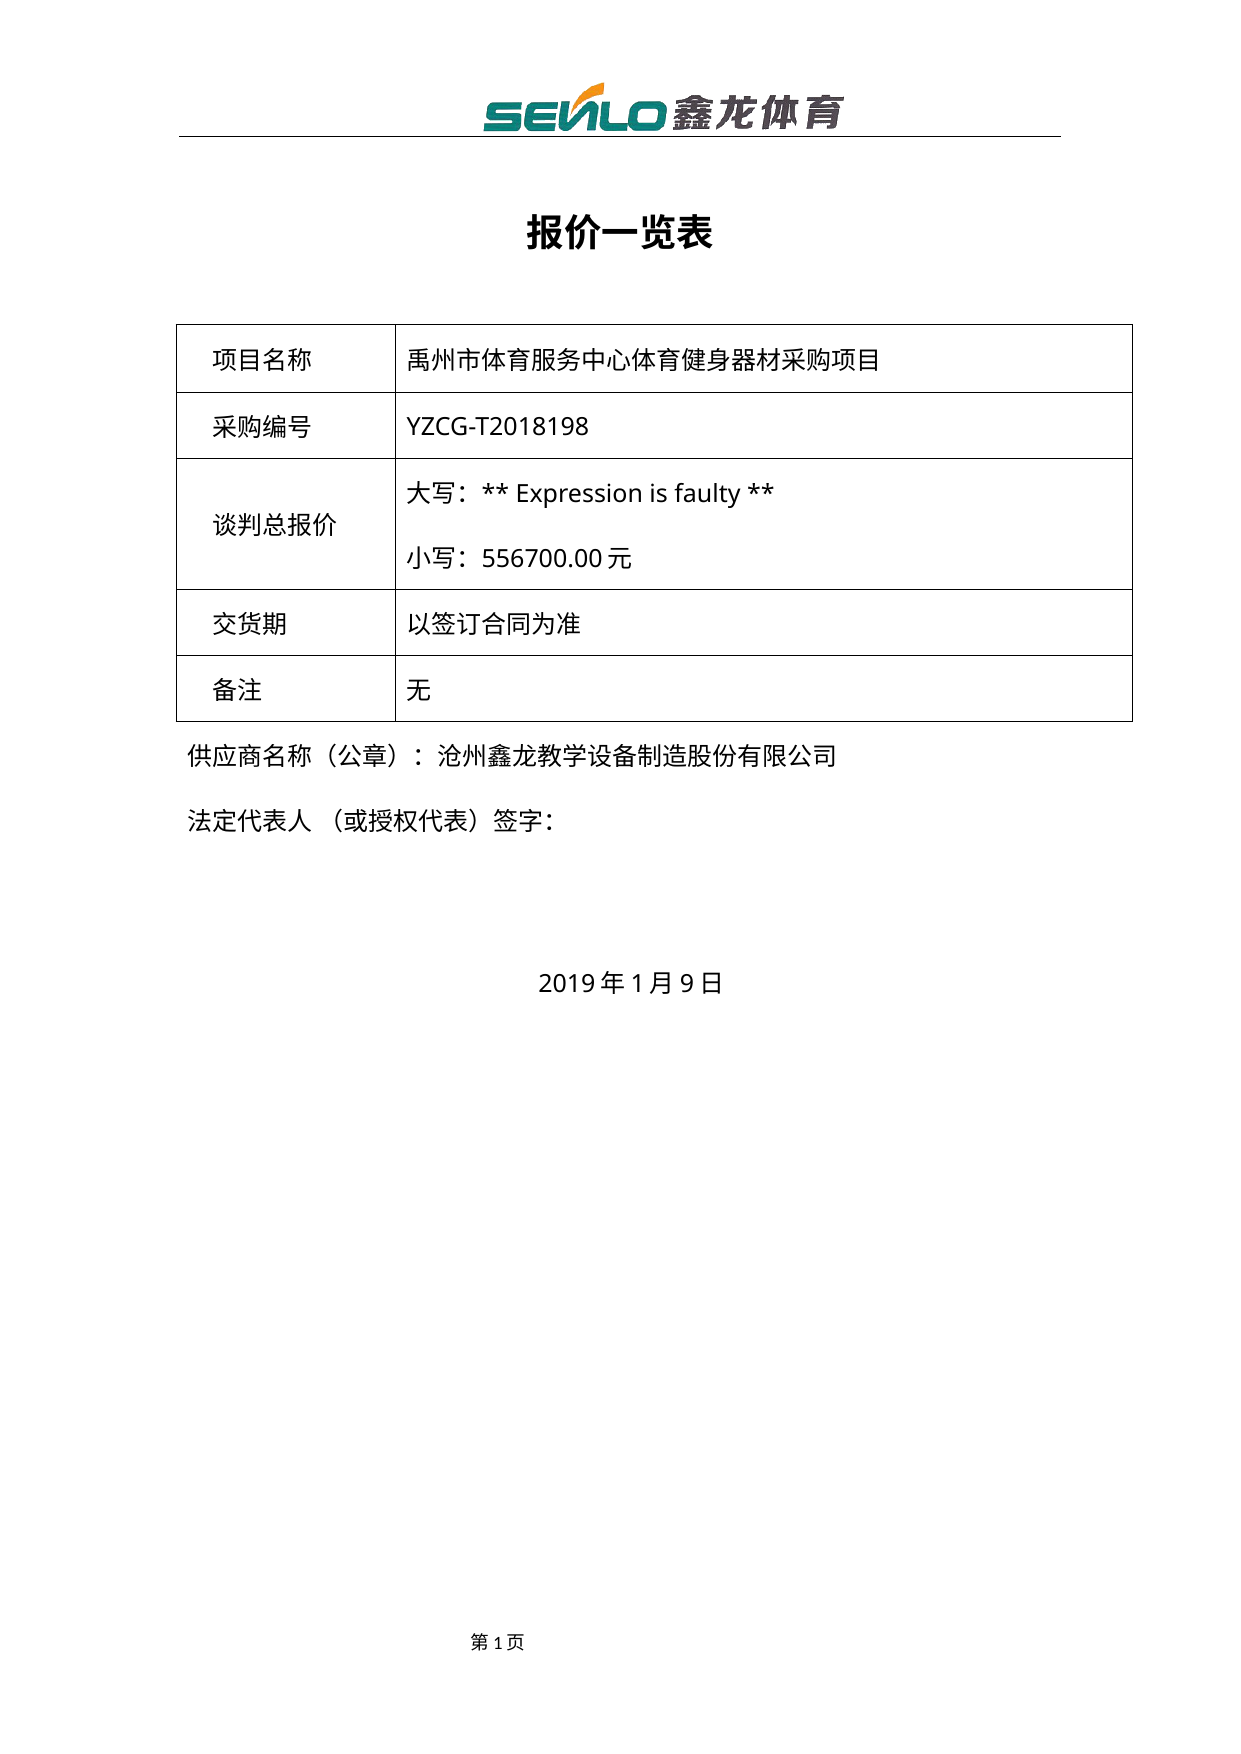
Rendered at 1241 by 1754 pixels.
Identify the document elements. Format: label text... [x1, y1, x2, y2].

table_cell YZCG-T2018198 [396, 393, 1132, 458]
table_cell 以签订合同为准 [396, 590, 1132, 655]
picture [480, 81, 844, 134]
table_cell 无 [396, 656, 1132, 721]
table_cell 交货期 [177, 590, 395, 655]
table_cell 采购编号 [177, 393, 395, 458]
text 法定代表人 （或授权代表）签字： [187, 787, 1053, 852]
table_cell 备注 [177, 656, 395, 721]
table_header 禹州市体育服务中心体育健身器材采购项目 [396, 325, 1132, 392]
subtitle 报价一览表 [187, 197, 1053, 262]
table_cell 大写：伍拾伍万陆仟柒佰元整 小写：556700.00元 [396, 459, 1132, 589]
table_header 项目名称 [177, 325, 395, 392]
table_cell 谈判总报价 [177, 459, 395, 589]
text 2019年1月9日 [187, 949, 1053, 1014]
text 供应商名称（公章）：沧州鑫龙教学设备制造股份有限公司 [187, 722, 1053, 787]
